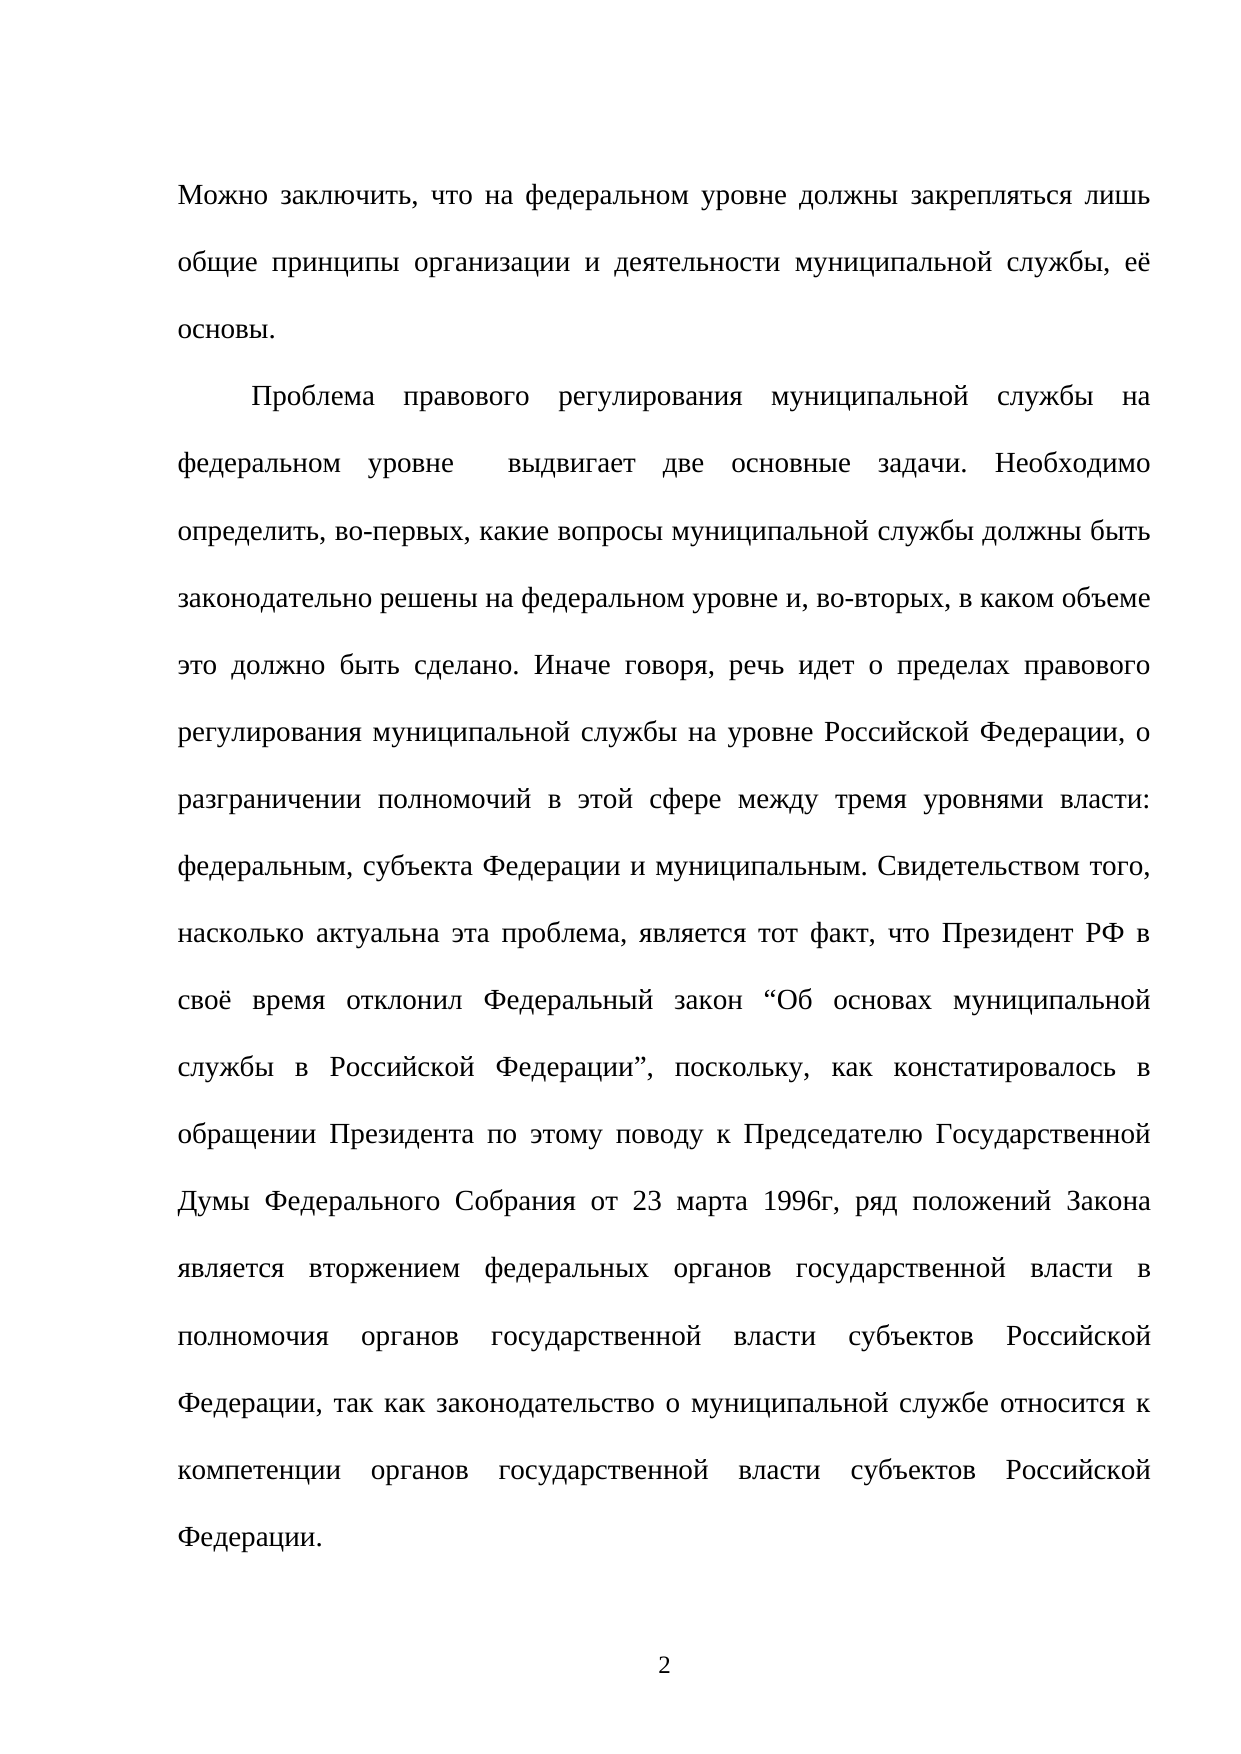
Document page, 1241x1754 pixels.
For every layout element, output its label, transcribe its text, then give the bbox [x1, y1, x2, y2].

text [177, 177, 1152, 345]
text Проблема правового регулирования муниципальной службы на федеральном уровне выдвигает две основные задачи. Необходимо определить, во-первых, какие вопросы муниципальной службы должны быть законодательно решены на федеральном уровне и, во-вторых, в каком объеме это должно быть сделано. Иначе говоря, речь идет о пределах правового регулирования муниципальной службы на уровне Российской Федерации, о разграничении полномочий в этой сфере между тремя уровнями власти: федеральным, субъекта Федерации и муниципальным. Свидетельством того, насколько актуальна эта проблема, является тот факт, что Президент РФ в своё время отклонил Федеральный закон “Об основах муниципальной службы в Российской Федерации”, поскольку, как констатировалось в обращении Президента по этому поводу к Председателю Государственной Думы Федерального Собрания от 23 марта 1996г, ряд положений Закона является вторжением федеральных органов государственной власти в полномочия органов государственной власти субъектов Российской Федерации, так как законодательство о муниципальной службе относится к компетенции органов государственной власти субъектов Российской Федерации. [177, 378, 1152, 1552]
